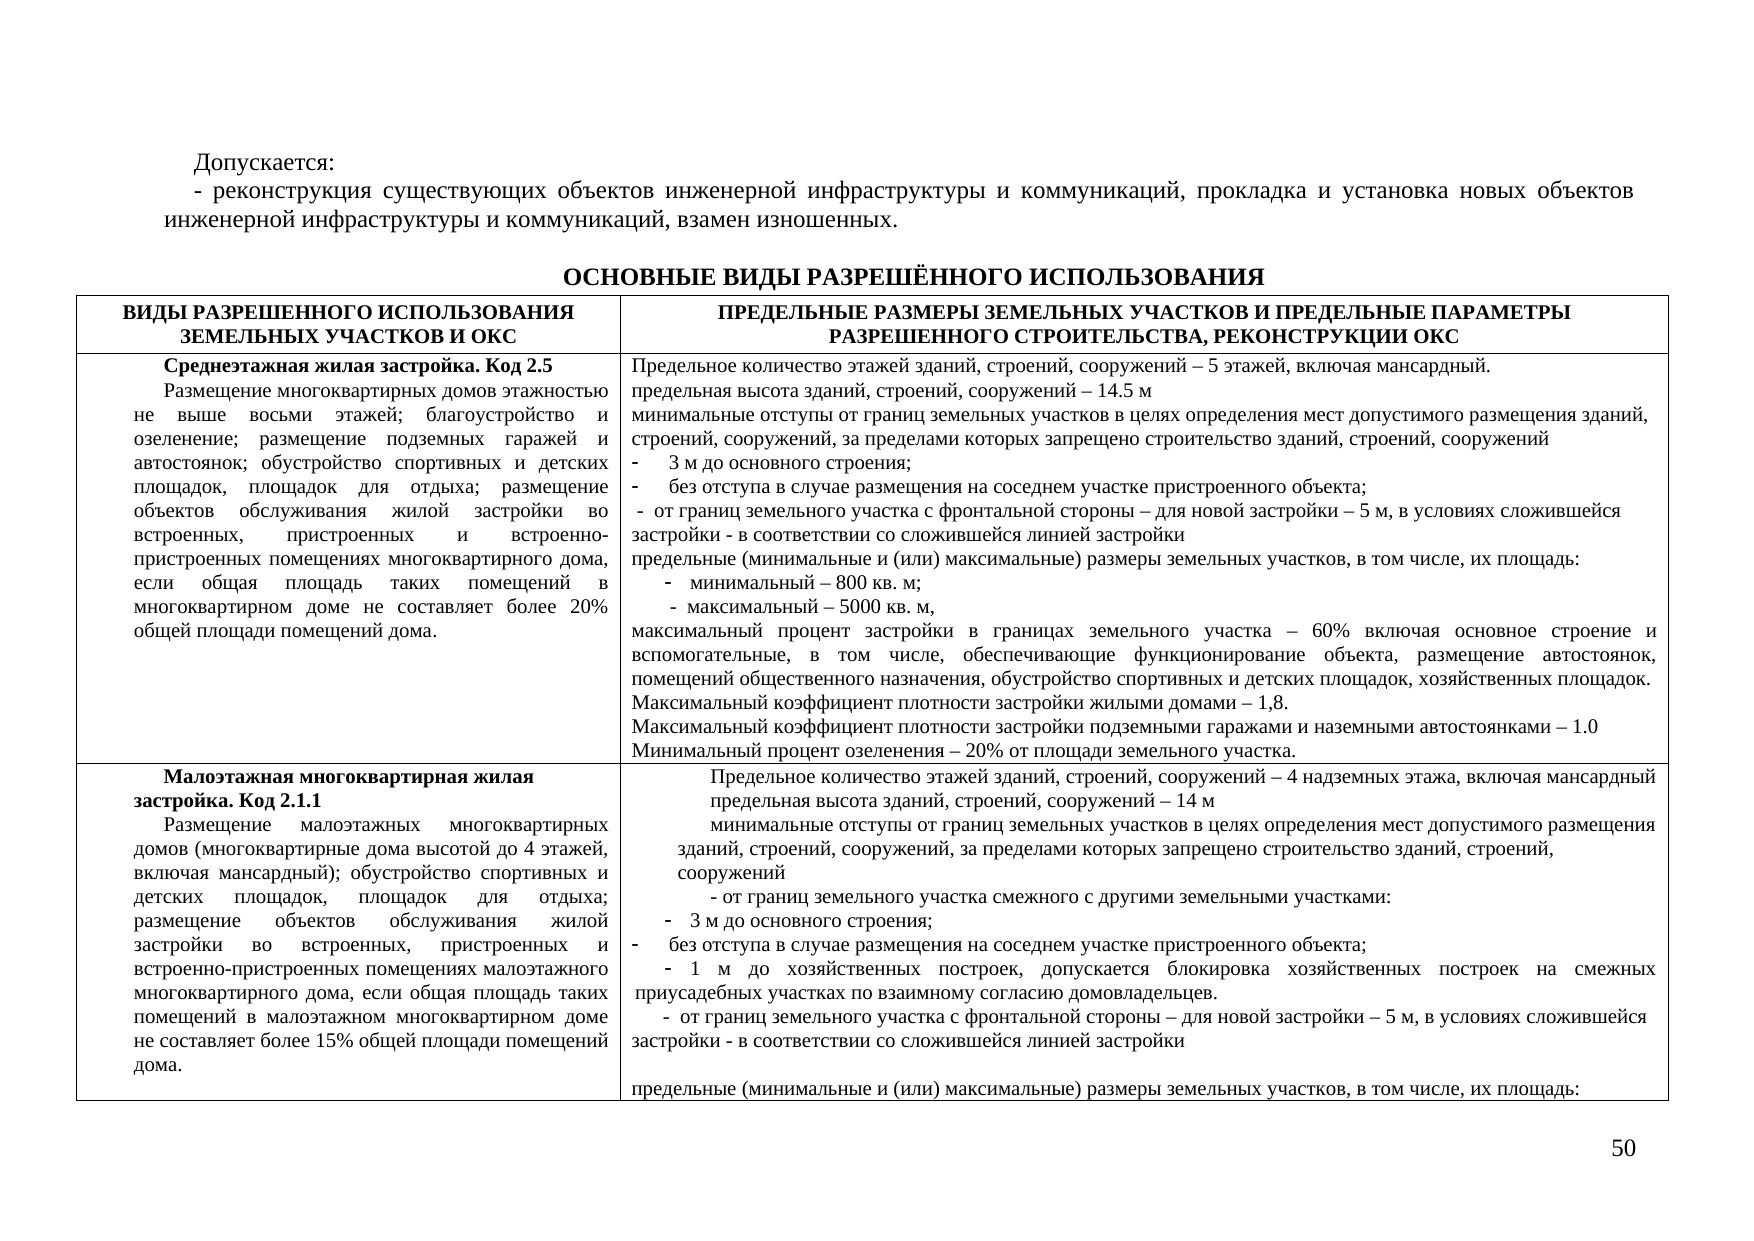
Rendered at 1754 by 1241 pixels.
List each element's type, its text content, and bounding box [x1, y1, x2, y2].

table_header ПРЕДЕЛЬНЫЕ РАЗМЕРЫ ЗЕМЕЛЬНЫХ УЧАСТКОВ И ПРЕДЕЛЬНЫЕ ПАРАМЕТРЫ РАЗРЕШЕННОГО СТРОИТЕЛЬСТВА, РЕКОНСТРУКЦИИ ОКС [621, 296, 1668, 352]
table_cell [621, 764, 1668, 1100]
table_header ВИДЫ РАЗРЕШЕННОГО ИСПОЛЬЗОВАНИЯ ЗЕМЕЛЬНЫХ УЧАСТКОВ И ОКС [77, 296, 620, 352]
list ОСНОВНЫЕ ВИДЫ РАЗРЕШЁННОГО ИСПОЛЬЗОВАНИЯ [192, 262, 1636, 291]
table_cell Предельное количество этажей зданий, строений, сооружений – 5 этажей, включая мансардный. предельная высота зданий, строений, сооружений – 14.5 м минимальные отступы от границ земельных участков в целях определения мест допустимого размещения зданий, строений, сооружений, за пределами которых запрещено строительство зданий, строений, сооружений 3 м до основного строения; без отступа в случае размещения на соседнем участке пристроенного объекта; - от границ земельного участка с фронтальной стороны – для новой застройки – 5 м, в условиях сложившейся застройки - в соответствии со сложившейся линией застройки предельные (минимальные и (или) максимальные) размеры земельных участков, в том числе, их площадь: минимальный – 800 кв. м; - максимальный – 5000 кв. м, максимальный процент застройки в границах земельного участка – 60% включая основное строение и вспомогательные, в том числе, обеспечивающие функционирование объекта, размещение автостоянок, помещений общественного назначения, обустройство спортивных и детских площадок, хозяйственных площадок. Максимальный коэффициент плотности застройки жилыми домами – 1,8. Максимальный коэффициент плотности застройки подземными гаражами и наземными автостоянками – 1.0 Минимальный процент озеленения – 20% от площади земельного участка. [621, 354, 1668, 762]
text Допускается: [164, 147, 1636, 176]
text - реконструкция существующих объектов инженерной инфраструктуры и коммуникаций, прокладка и установка новых объектов инженерной инфраструктуры и коммуникаций, взамен изношенных. [164, 176, 1636, 233]
table_cell Среднеэтажная жилая застройка. Код 2.5 Размещение многоквартирных домов этажностью не выше восьми этажей; благоустройство и озеленение; размещение подземных гаражей и автостоянок; обустройство спортивных и детских площадок, площадок для отдыха; размещение объектов обслуживания жилой застройки во встроенных, пристроенных и встроенно-пристроенных помещениях многоквартирного дома, если общая площадь таких помещений в многоквартирном доме не составляет более 20% общей площади помещений дома. [77, 354, 620, 762]
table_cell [77, 764, 620, 1100]
